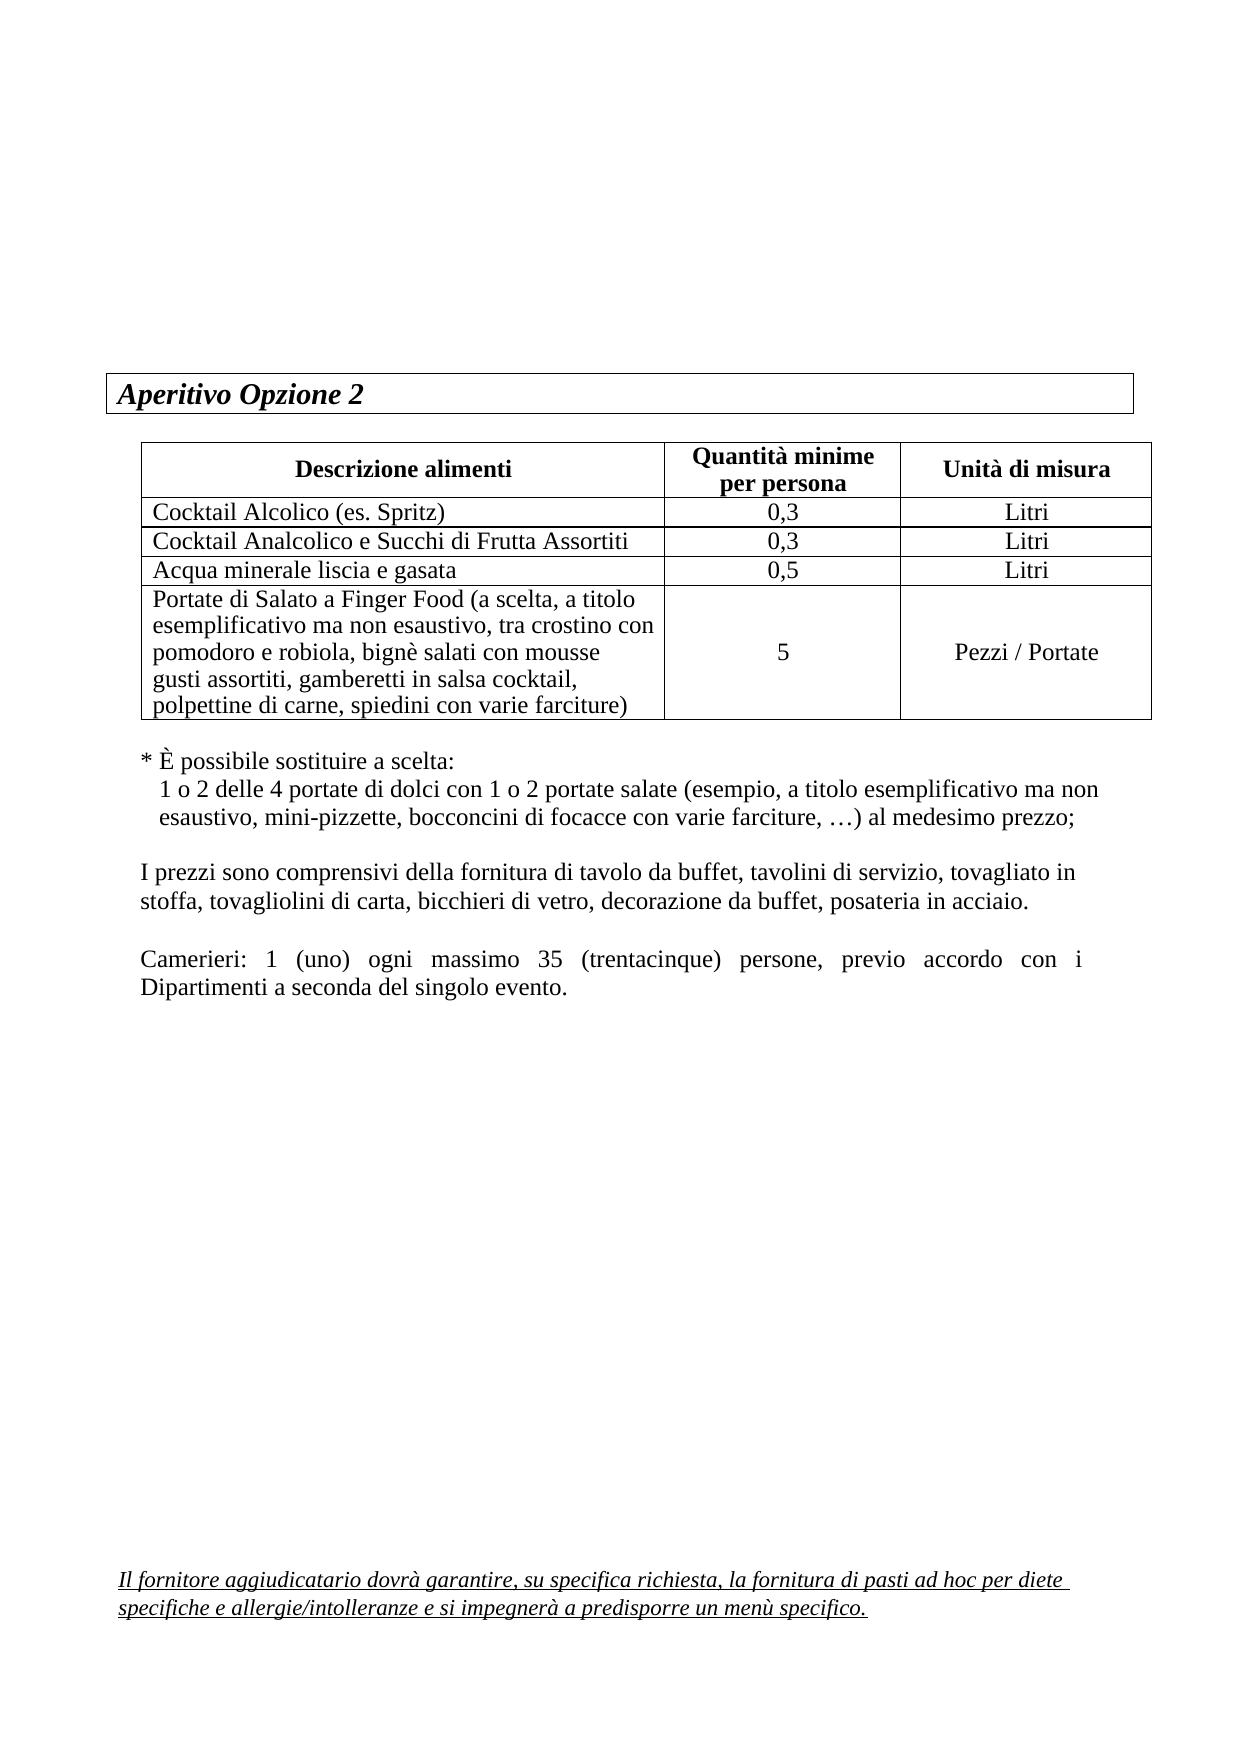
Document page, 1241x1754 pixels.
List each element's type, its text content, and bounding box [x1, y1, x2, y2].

table_cell 0,3 [665, 498, 900, 526]
table_cell Cocktail Alcolico (es. Spritz) [142, 498, 664, 526]
table_header Quantità minime per persona [665, 443, 900, 497]
text Il fornitore aggiudicatario dovrà garantire, su specifica richiesta, la fornitura di pasti ad hoc per diete specifiche e allergie/intolleranze e si impegnerà a predisporre un menù specifico. [118, 1565, 1122, 1621]
table_cell Litri [901, 557, 1151, 585]
text I prezzi sono comprensivi della fornitura di tavolo da buffet, tavolini di servizio, tovagliato in stoffa, tovagliolini di carta, bicchieri di vetro, decorazione da buffet, posateria in acciaio. [140, 857, 1122, 915]
table_header Unità di misura [901, 443, 1151, 497]
table_cell 0,5 [665, 557, 900, 585]
text Camerieri: 1 (uno) ogni massimo 35 (trentacinque) persone, previo accordo con i Dipartimenti a seconda del singolo evento. [140, 944, 1083, 1001]
list È possibile sostituire a scelta: [140, 747, 1122, 775]
list 1 o 2 delle 4 portate di dolci con 1 o 2 portate salate (esempio, a titolo esemplificativo ma non esaustivo, mini-pizzette, bocconcini di focacce con varie farciture, …) al medesimo prezzo; [159, 775, 1122, 831]
table_cell Cocktail Analcolico e Succhi di Frutta Assortiti [142, 528, 664, 556]
table_cell 5 [665, 586, 900, 719]
table_cell Litri [901, 498, 1151, 526]
table_cell Pezzi / Portate [901, 586, 1151, 719]
table_cell Portate di Salato a Finger Food (a scelta, a titolo esemplificativo ma non esaustivo, tra crostino con pomodoro e robiola, bignè salati con mousse gusti assortiti, gamberetti in salsa cocktail, polpettine di carne, spiedini con varie farciture) [142, 586, 664, 719]
table_cell 0,3 [665, 528, 900, 556]
table_header Descrizione alimenti [142, 443, 664, 497]
table_cell Litri [901, 528, 1151, 556]
table_cell Acqua minerale liscia e gasata [142, 557, 664, 585]
